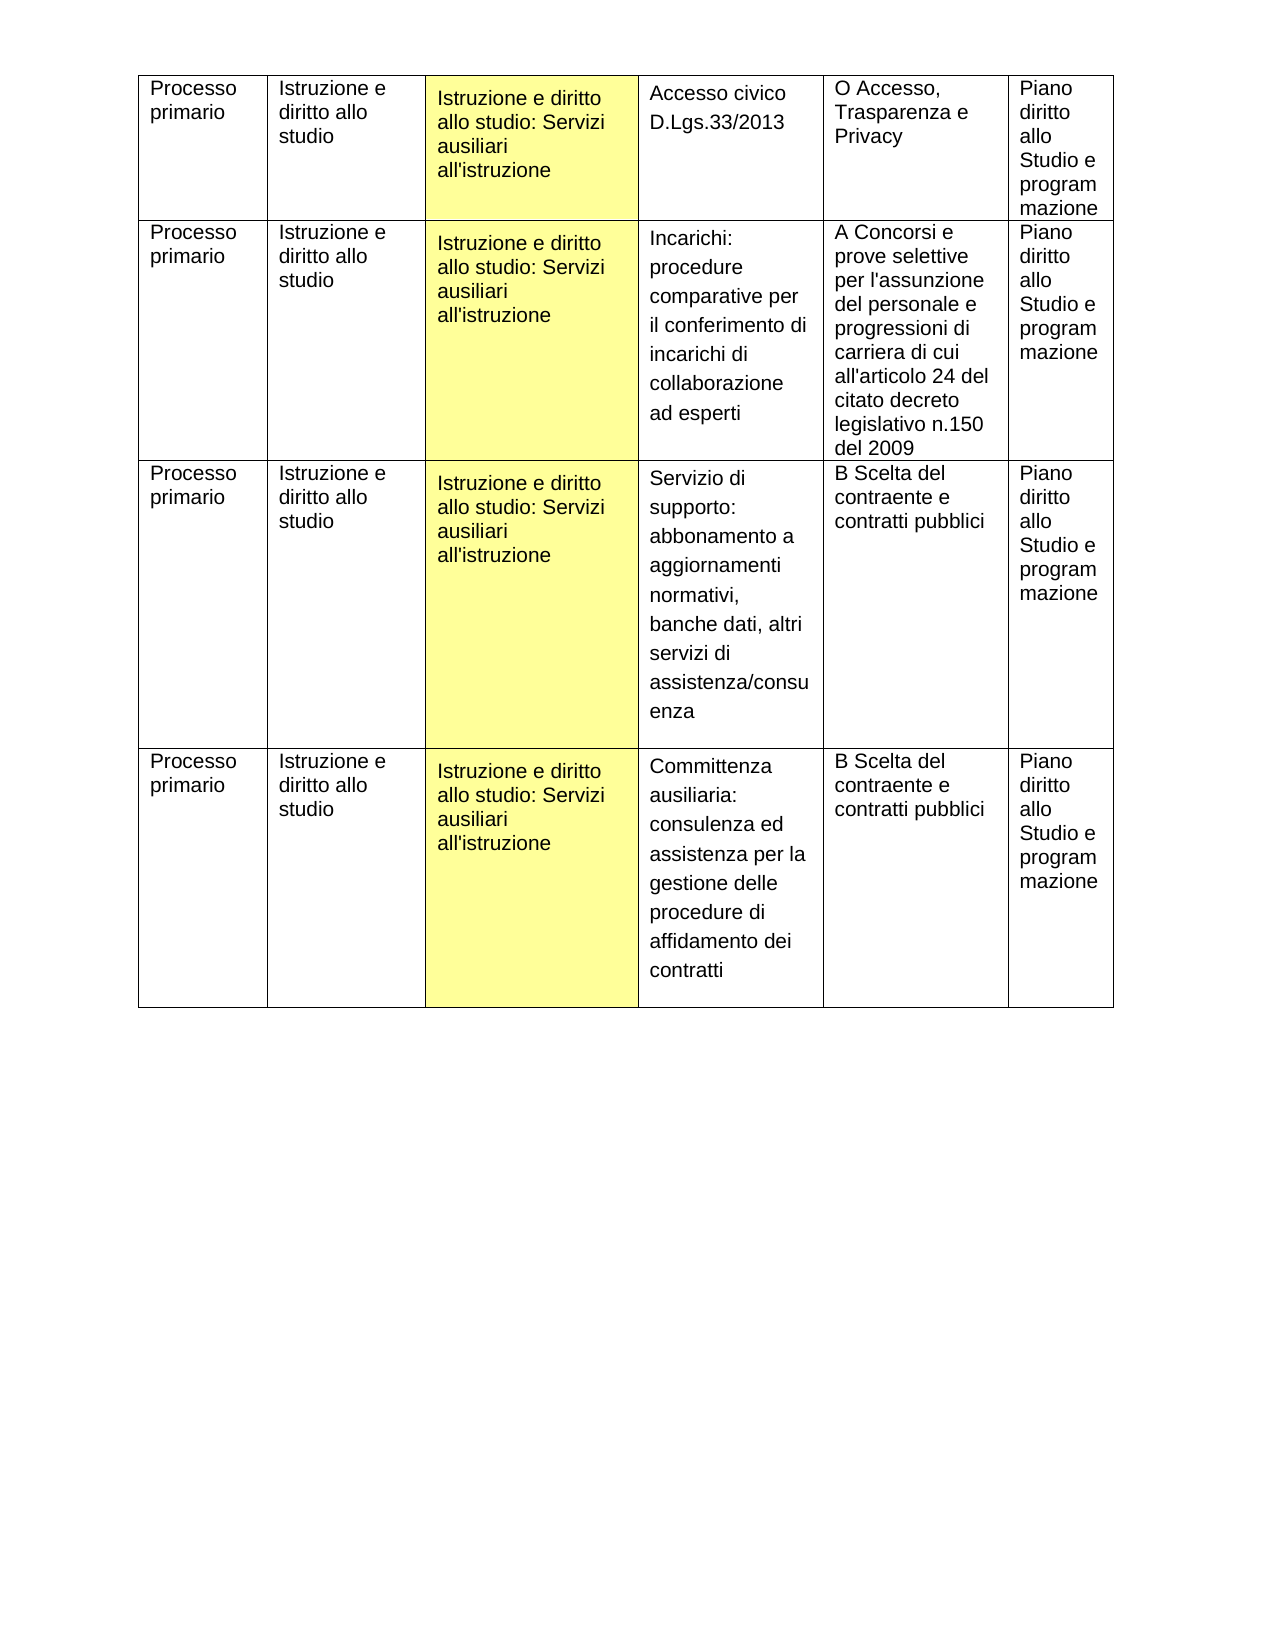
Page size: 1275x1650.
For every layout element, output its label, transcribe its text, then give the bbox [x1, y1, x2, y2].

table_cell Istruzione e diritto allo studio [268, 749, 425, 1007]
table_cell Istruzione e diritto allo studio [268, 221, 425, 460]
table_cell Processo primario [139, 76, 267, 219]
table_cell B Scelta del contraente e contratti pubblici [824, 749, 1008, 1007]
table_cell Processo primario [139, 221, 267, 460]
table_cell Committenza ausiliaria: consulenza ed assistenza per la gestione delle procedure di affidamento dei contratti [639, 749, 823, 1007]
table_cell Processo primario [139, 749, 267, 1007]
table_cell A Concorsi e prove selettive per l'assunzione del personale e progressioni di carriera di cui all'articolo 24 del citato decreto legislativo n.150 del 2009 [824, 221, 1008, 460]
table_cell Servizio di supporto: abbonamento a aggiornamenti normativi, banche dati, altri servizi di assistenza/consuenza [639, 461, 823, 748]
table_cell Piano diritto allo Studio e programmazione [1009, 749, 1113, 1007]
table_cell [426, 76, 638, 219]
table_cell Processo primario [139, 461, 267, 748]
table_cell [824, 76, 1008, 219]
table_cell Incarichi: procedure comparative per il conferimento di incarichi di collaborazione ad esperti [639, 221, 823, 460]
table_cell Istruzione e diritto allo studio [268, 461, 425, 748]
table_cell Piano diritto allo Studio e programmazione [1009, 461, 1113, 748]
table_cell Piano diritto allo Studio e programmazione [1009, 221, 1113, 460]
table_cell Istruzione e diritto allo studio: Servizi ausiliari all'istruzione [426, 461, 638, 748]
table_cell Accesso civico D.Lgs.33/2013 [639, 76, 823, 219]
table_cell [1009, 76, 1113, 219]
table_cell B Scelta del contraente e contratti pubblici [824, 461, 1008, 748]
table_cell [268, 76, 425, 219]
table_cell Istruzione e diritto allo studio: Servizi ausiliari all'istruzione [426, 749, 638, 1007]
table_cell Istruzione e diritto allo studio: Servizi ausiliari all'istruzione [426, 221, 638, 460]
